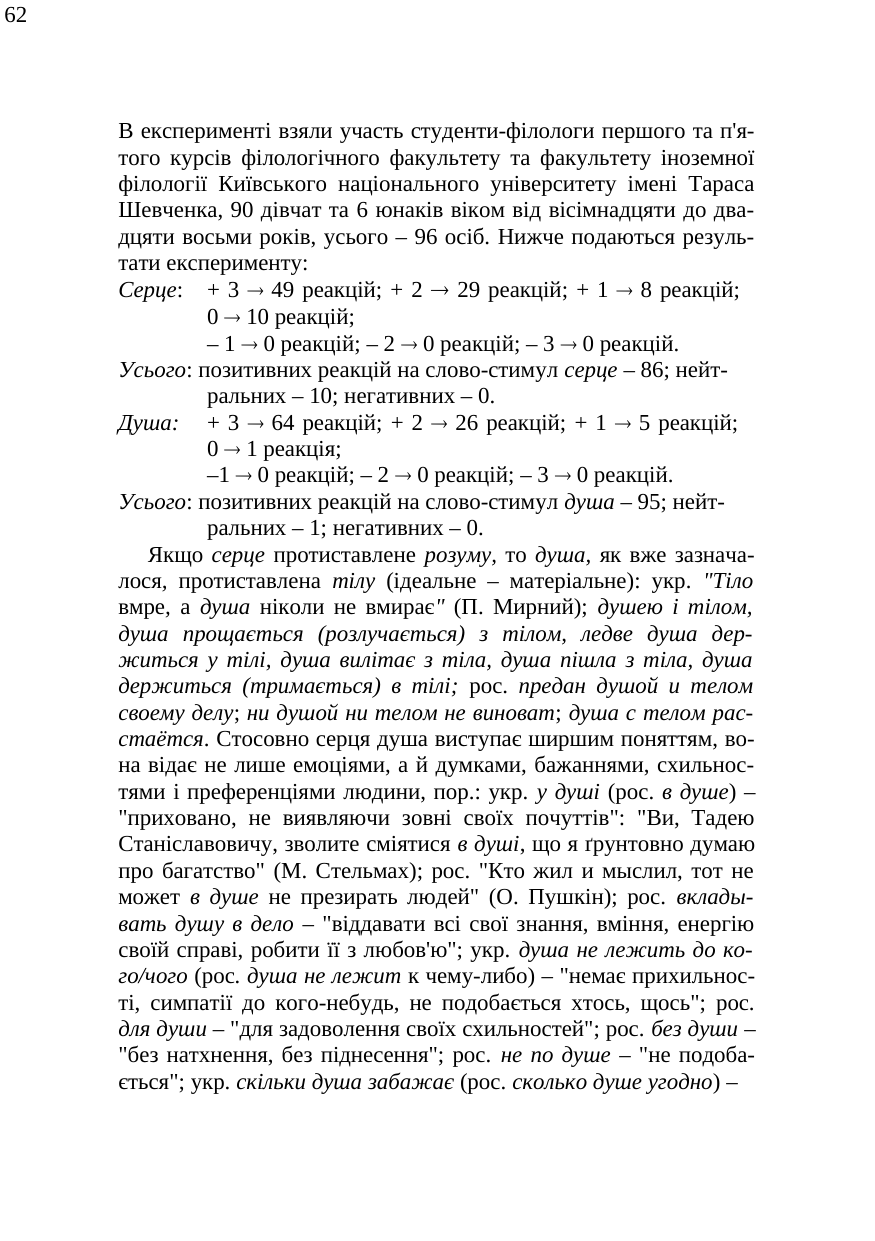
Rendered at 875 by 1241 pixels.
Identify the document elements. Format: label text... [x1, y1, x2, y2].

text В експерименті взяли участь студенти-філологи першого та п'я- того курсів філологічного факультету та факультету іноземної філології Київського національного університету імені Тараса Шевченка, 90 дівчат та 6 юнаків віком від вісімнадцяти до два- дцяти восьми років, усього – 96 осіб. Нижче подаються резуль- тати експерименту: [118, 117, 755, 275]
text 0  1 реакція; [207, 435, 770, 462]
text Усього: позитивних реакцій на слово-стимул душа – 95; нейт- ральних – 1; негативних – 0. [118, 488, 770, 541]
text Душа: + 3  64 реакцій; + 2  26 реакцій; + 1  5 реакцій; [118, 409, 770, 435]
text Усього: позитивних реакцій на слово-стимул серце – 86; нейт- ральних – 10; негативних – 0. [118, 356, 770, 409]
text – 1  0 реакцій; – 2  0 реакцій; – 3  0 реакцій. [207, 330, 770, 356]
text 0  10 реакцій; [207, 303, 770, 330]
text Якщо серце протиставлене розуму, то душа, як вже зазнача- лося, протиставлена тілу (ідеальне – матеріальне): укр. "Тіло вмре, а душа ніколи не вмирає" (П. Мирний); душею і тілом, душа прощається (розлучається) з тілом, ледве душа дер- житься у тілі, душа вилітає з тіла, душа пішла з тіла, душа держиться (тримається) в тілі; рос. предан душой и телом своему делу; ни душой ни телом не виноват; душа с телом рас- стаётся. Стосовно серця душа виступає ширшим поняттям, во- на відає не лише емоціями, а й думками, бажаннями, схильнос- тями і преференціями людини, пор.: укр. у душі (рос. в душе) – "приховано, не виявляючи зовні своїх почуттів": "Ви, Тадею Станіславовичу, зволите сміятися в душі, що я ґрунтовно думаю про багатство" (М. Стельмах); рос. "Кто жил и мыслил, тот не может в душе не презирать людей" (О. Пушкін); рос. вклады- вать душу в дело – "віддавати всі свої знання, вміння, енергію своїй справі, робити її з любов'ю"; укр. душа не лежить до ко- го/чого (рос. душа не лежит к чему-либо) – "немає прихильнос- ті, симпатії до кого-небудь, не подобається хтось, щось"; рос. для души – "для задоволення своїх схильностей"; рос. без души – "без натхнення, без піднесення"; рос. не по душе – "не подоба- ється"; укр. скільки душа забажає (рос. сколько душе угодно) – [118, 541, 755, 1094]
text Серце: + 3  49 реакцій; + 2  29 реакцій; + 1  8 реакцій; [118, 276, 770, 303]
text –1  0 реакцій; – 2  0 реакцій; – 3  0 реакцій. [207, 462, 770, 488]
